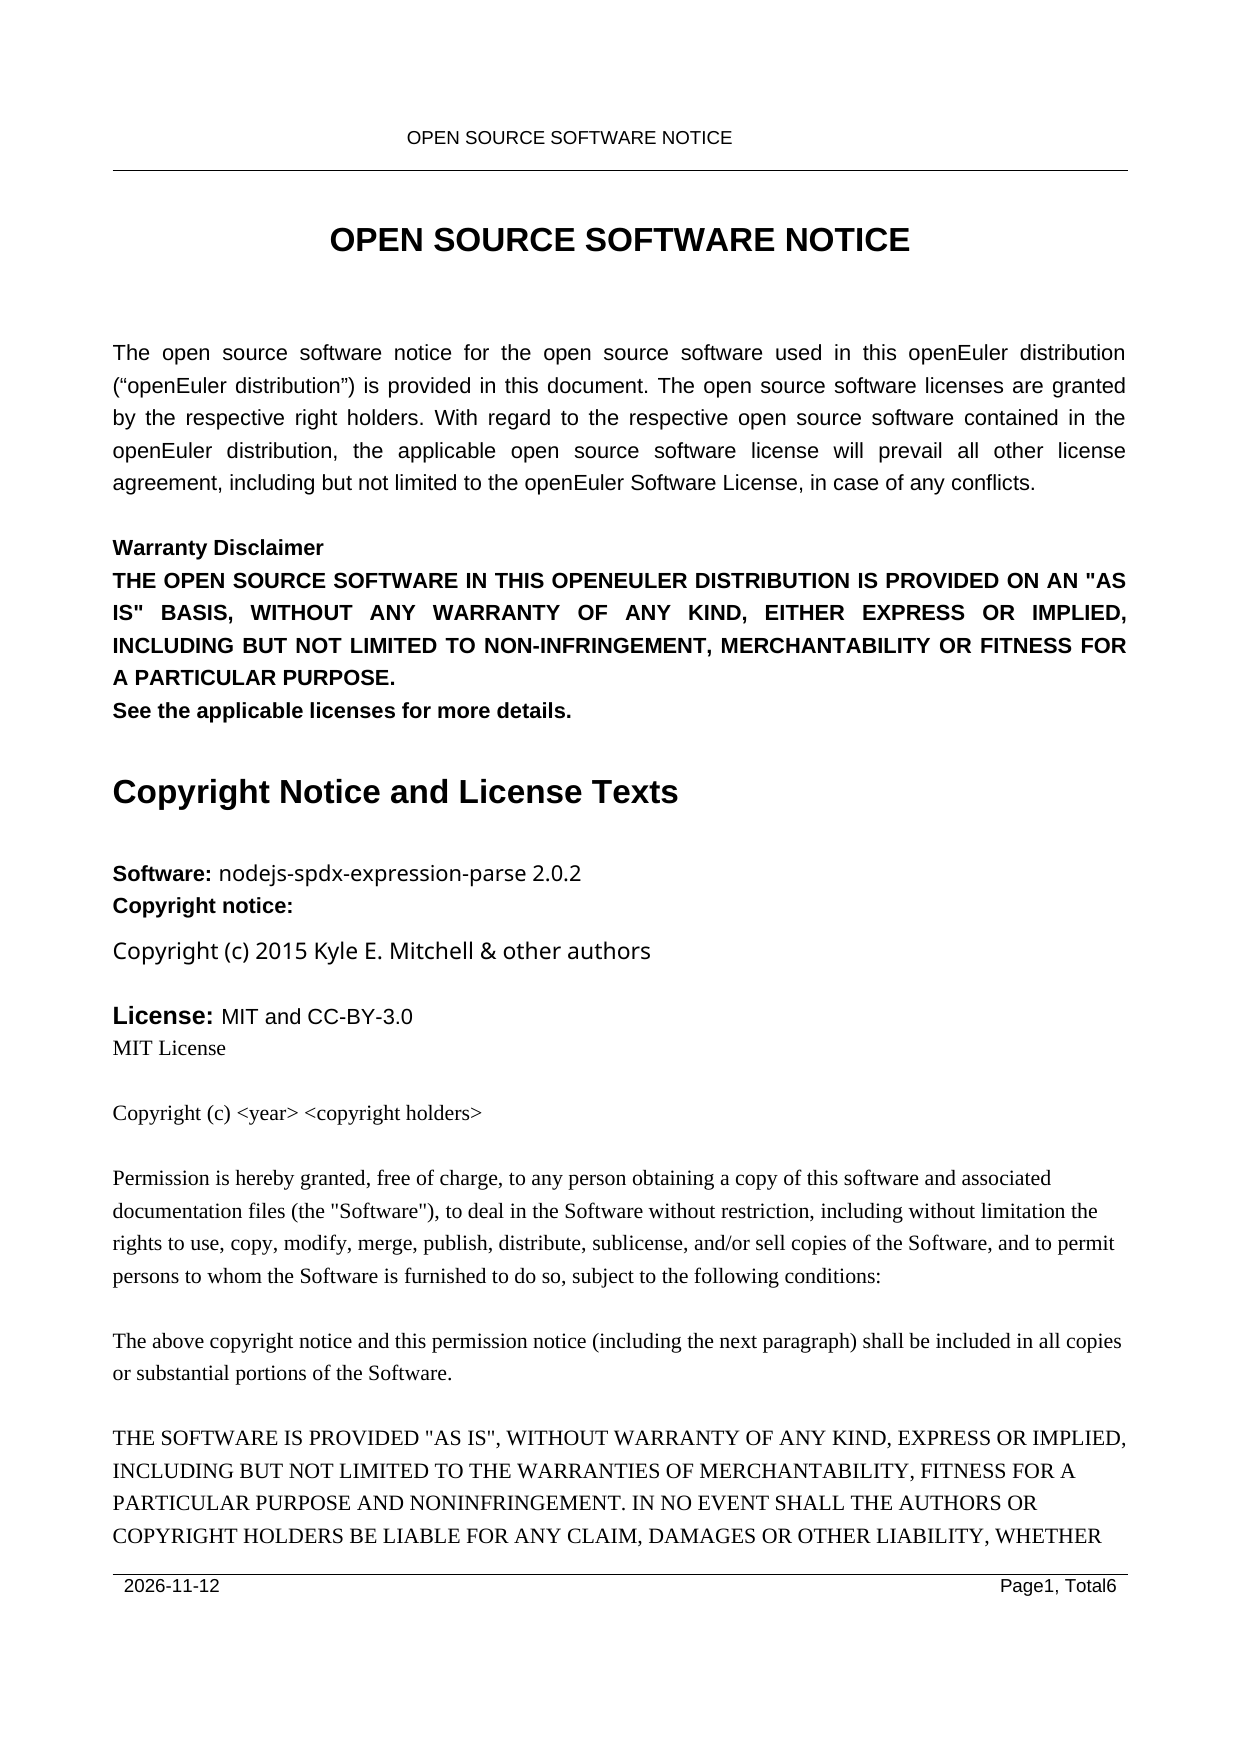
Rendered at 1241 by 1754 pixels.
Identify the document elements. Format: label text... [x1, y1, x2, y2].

text OPEN SOURCE SOFTWARE NOTICE [112, 206, 1128, 271]
text License: MIT and CC-BY-3.0 [112, 999, 1128, 1031]
text Copyright (c) 2015 Kyle E. Mitchell & other authors [112, 934, 1128, 999]
text THE OPEN SOURCE SOFTWARE IN THIS OPENEULER DISTRIBUTION IS PROVIDED ON AN "AS IS" BASIS, WITHOUT ANY WARRANTY OF ANY KIND, EITHER EXPRESS OR IMPLIED, INCLUDING BUT NOT LIMITED TO NON-INFRINGEMENT, MERCHANTABILITY OR FITNESS FOR A PARTICULAR PURPOSE. See the applicable licenses for more details. [112, 564, 1128, 726]
text The open source software notice for the open source software used in this openEuler distribution (“openEuler distribution”) is provided in this document. The open source software licenses are granted by the respective right holders. With regard to the respective open source software contained in the openEuler distribution, the applicable open source software license will prevail all other license agreement, including but not limited to the openEuler Software License, in case of any conflicts. [112, 336, 1128, 499]
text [112, 1031, 1128, 1551]
text Warranty Disclaimer [112, 531, 1128, 564]
text Copyright notice: [112, 889, 1128, 921]
title Software: nodejs-spdx-expression-parse 2.0.2 [112, 856, 1128, 889]
text Copyright Notice and License Texts [112, 759, 1128, 824]
